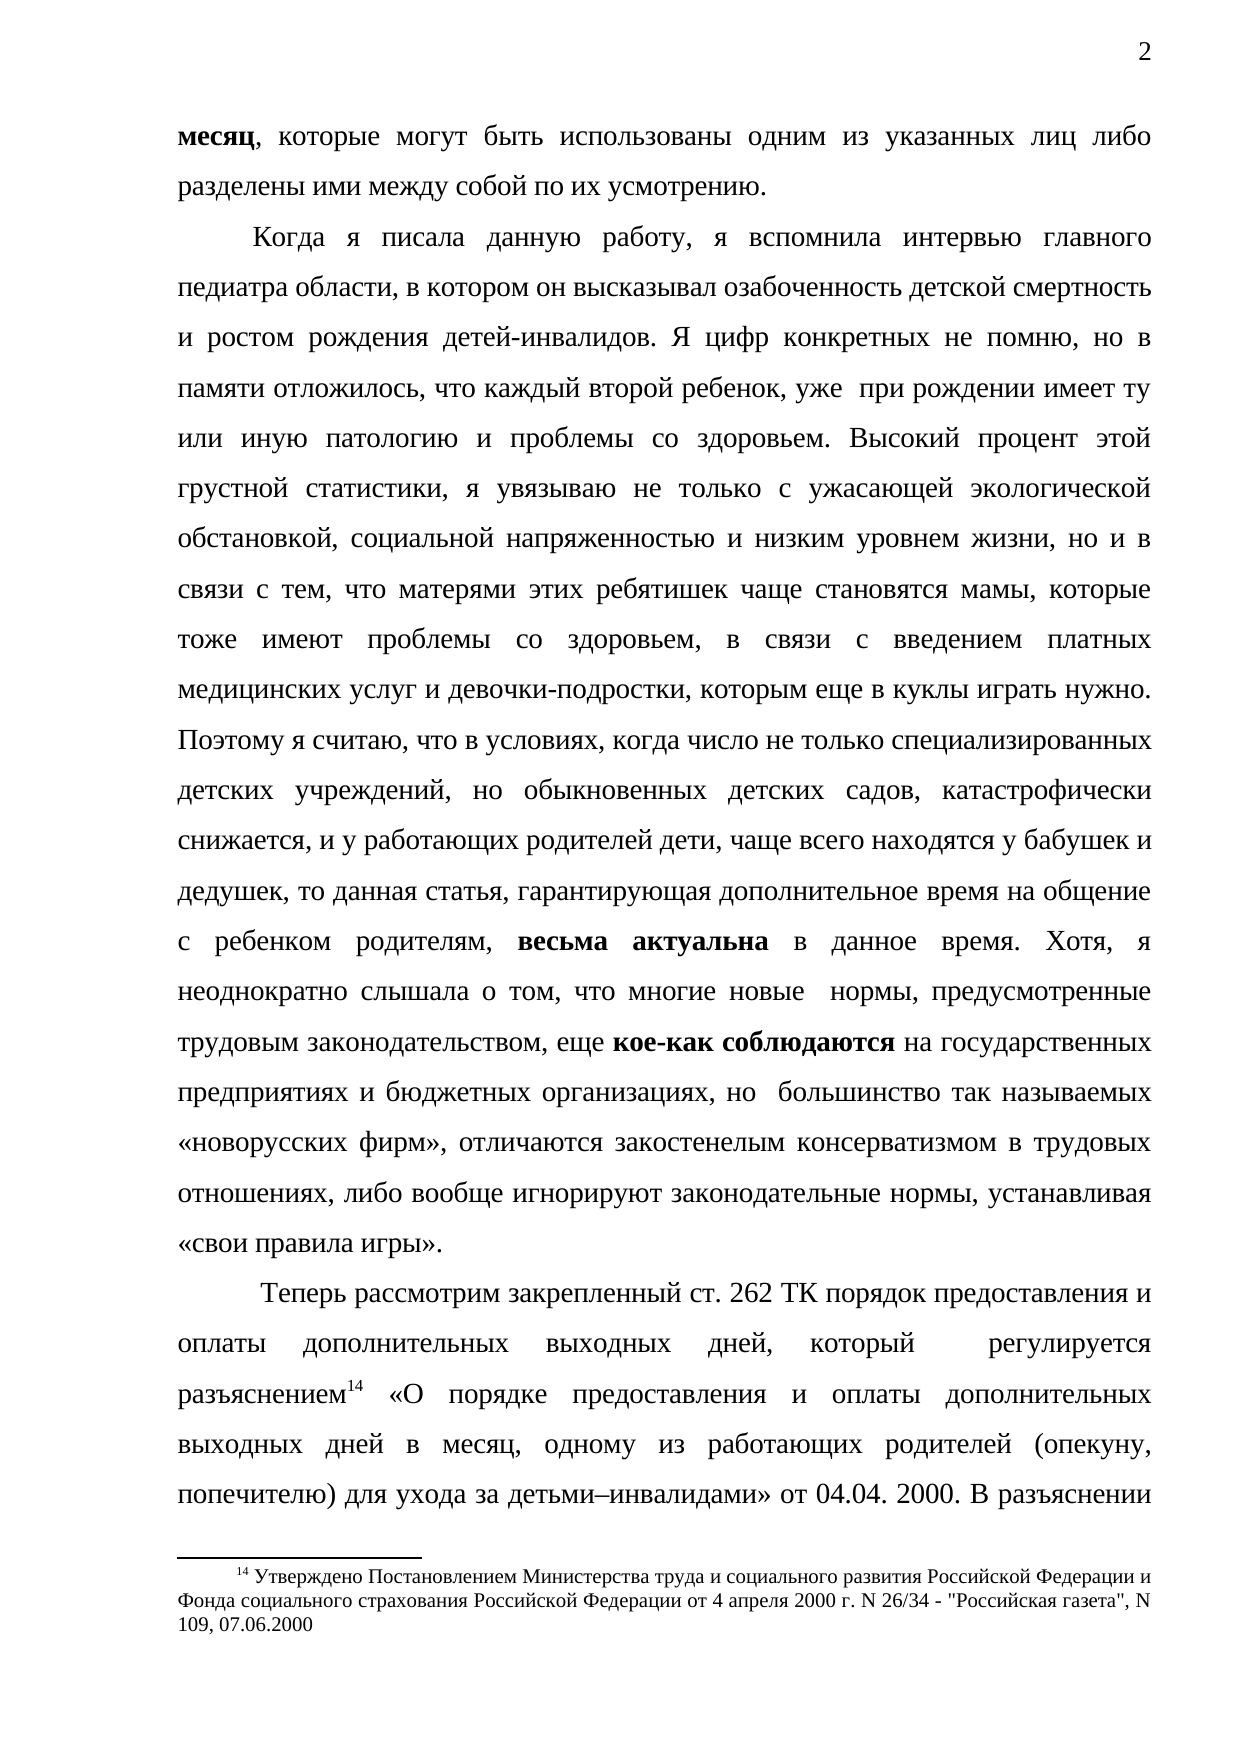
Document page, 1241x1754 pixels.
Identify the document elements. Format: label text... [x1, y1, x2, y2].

text Когда я писала данную работу, я вспомнила интервью главного педиатра области, в котором он высказывал озабоченность детской смертность и ростом рождения детей-инвалидов. Я цифр конкретных не помню, но в памяти отложилось, что каждый второй ребенок, уже при рождении имеет ту или иную патологию и проблемы со здоровьем. Высокий процент этой грустной статистики, я увязываю не только с ужасающей экологической обстановкой, социальной напряженностью и низким уровнем жизни, но и в связи с тем, что матерями этих ребятишек чаще становятся мамы, которые тоже имеют проблемы со здоровьем, в связи с введением платных медицинских услуг и девочки-подростки, которым еще в куклы играть нужно. Поэтому я считаю, что в условиях, когда число не только специализированных детских учреждений, но обыкновенных детских садов, катастрофически снижается, и у работающих родителей дети, чаще всего находятся у бабушек и дедушек, то данная статья, гарантирующая дополнительное время на общение с ребенком родителям, весьма актуальна в данное время. Хотя, я неоднократно слышала о том, что многие новые нормы, предусмотренные трудовым законодательством, еще кое-как соблюдаются на государственных предприятиях и бюджетных организациях, но большинство так называемых «новорусских фирм», отличаются закостенелым консерватизмом в трудовых отношениях, либо вообще игнорируют законодательные нормы, устанавливая «свои правила игры». [177, 219, 1152, 1258]
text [177, 118, 1152, 202]
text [177, 1275, 1152, 1510]
